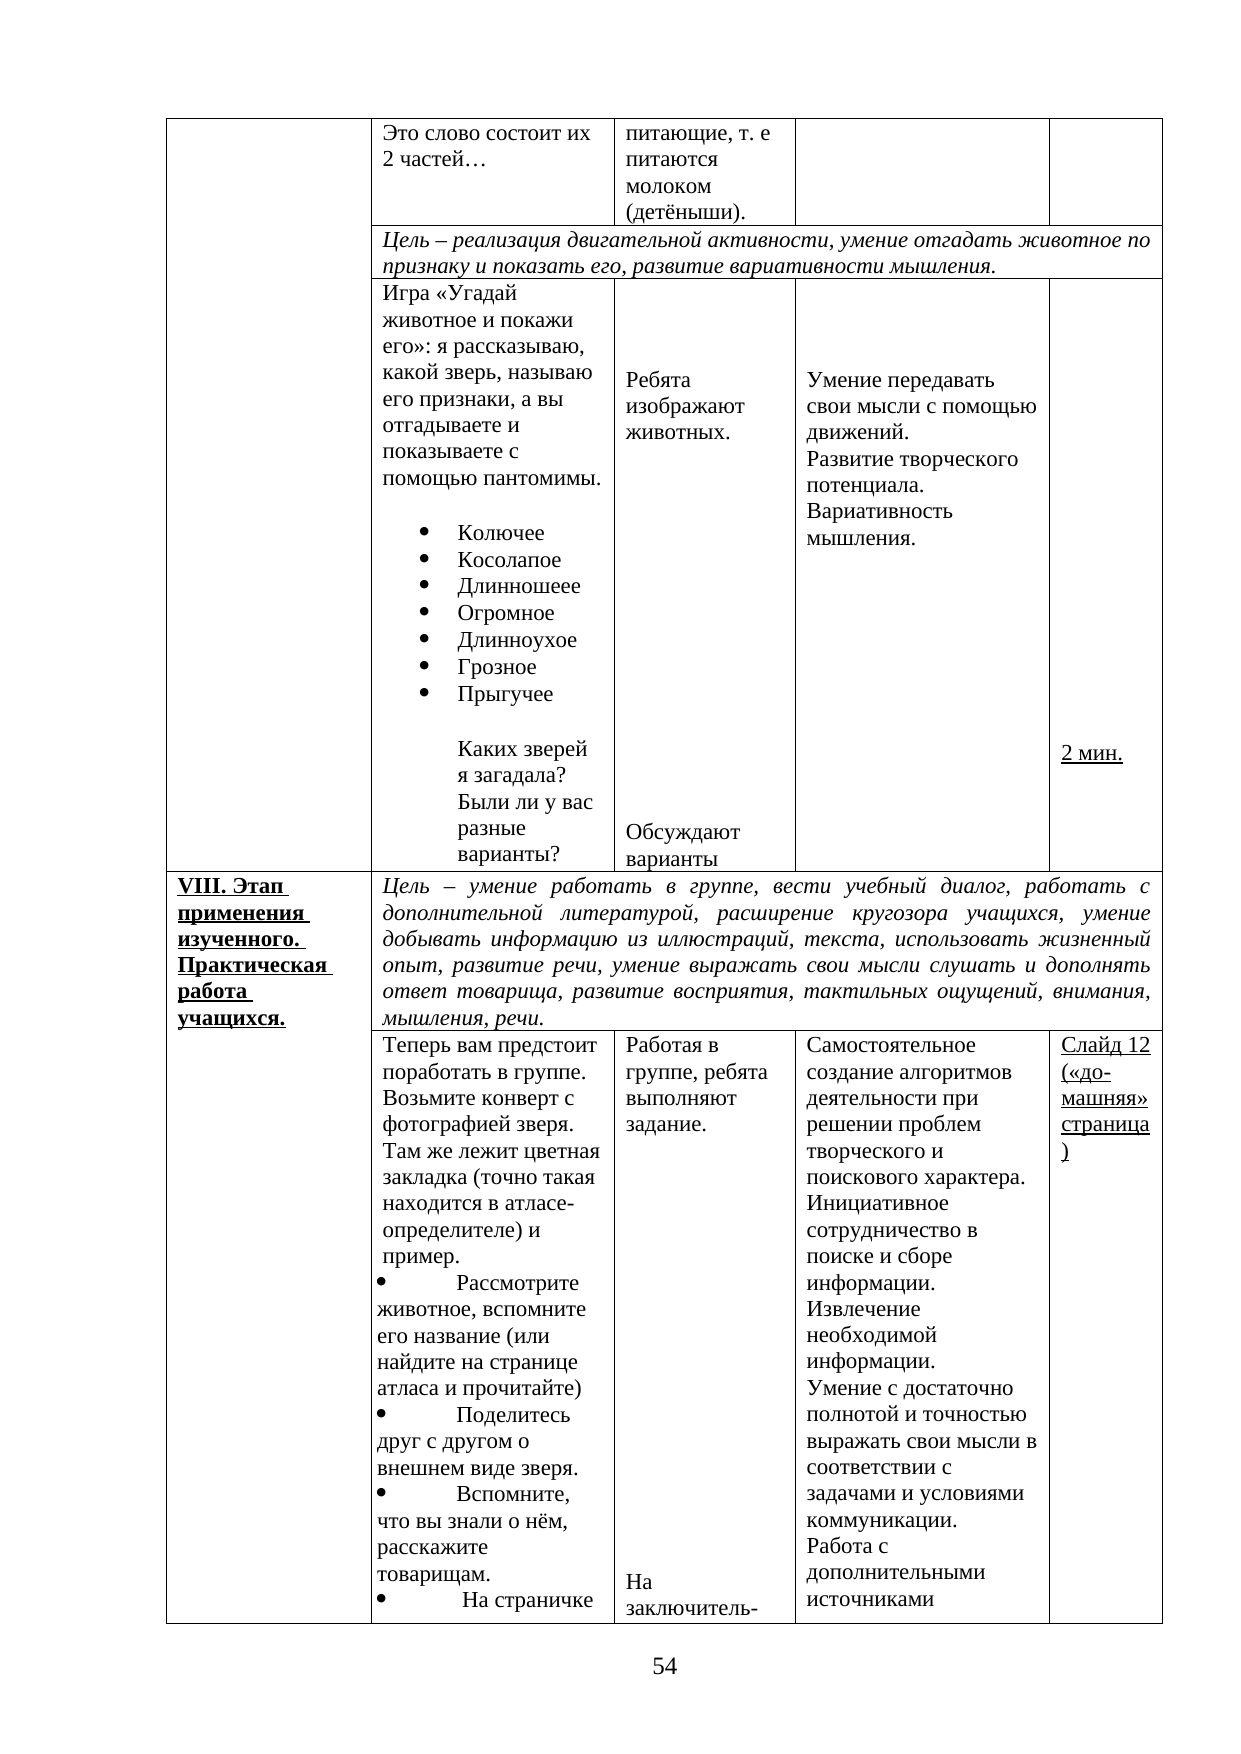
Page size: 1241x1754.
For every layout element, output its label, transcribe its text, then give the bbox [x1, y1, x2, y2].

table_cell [372, 1031, 614, 1623]
table_cell Цель – реализация двигательной активности, умение отгадать животное по признаку и показать его, развитие вариативности мышления. [372, 226, 1162, 278]
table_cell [1050, 119, 1162, 224]
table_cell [1050, 1031, 1162, 1623]
table_cell Цель – умение работать в группе, вести учебный диалог, работать с дополнительной литературой, расширение кругозора учащихся, умение добывать информацию из иллюстраций, текста, использовать жизненный опыт, развитие речи, умение выражать свои мысли слушать и дополнять ответ товарища, развитие восприятия, тактильных ощущений, внимания, мышления, речи. [372, 872, 1162, 1030]
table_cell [615, 1031, 795, 1623]
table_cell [615, 119, 795, 224]
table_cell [796, 1031, 1049, 1623]
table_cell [372, 119, 614, 224]
table_cell 2 мин. [1050, 279, 1162, 871]
table_cell Игра «Угадай животное и покажи его»: я рассказываю, какой зверь, называю его признаки, а вы отгадываете и показываете с помощью пантомимы. Колючее Косолапое Длинношеее Огромное Длинноухое Грозное Прыгучее Каких зверей я загадала? Были ли у вас разные варианты? [372, 279, 614, 871]
table_cell Умение передавать свои мысли с помощью движений. Развитие творческого потенциала. Вариативность мышления. [796, 279, 1049, 871]
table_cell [796, 119, 1049, 224]
table_cell Ребята изображают животных. Обсуждают варианты [615, 279, 795, 871]
table_cell VIII. Этап применения изученного. Практическая работа учащихся. [167, 872, 371, 1623]
